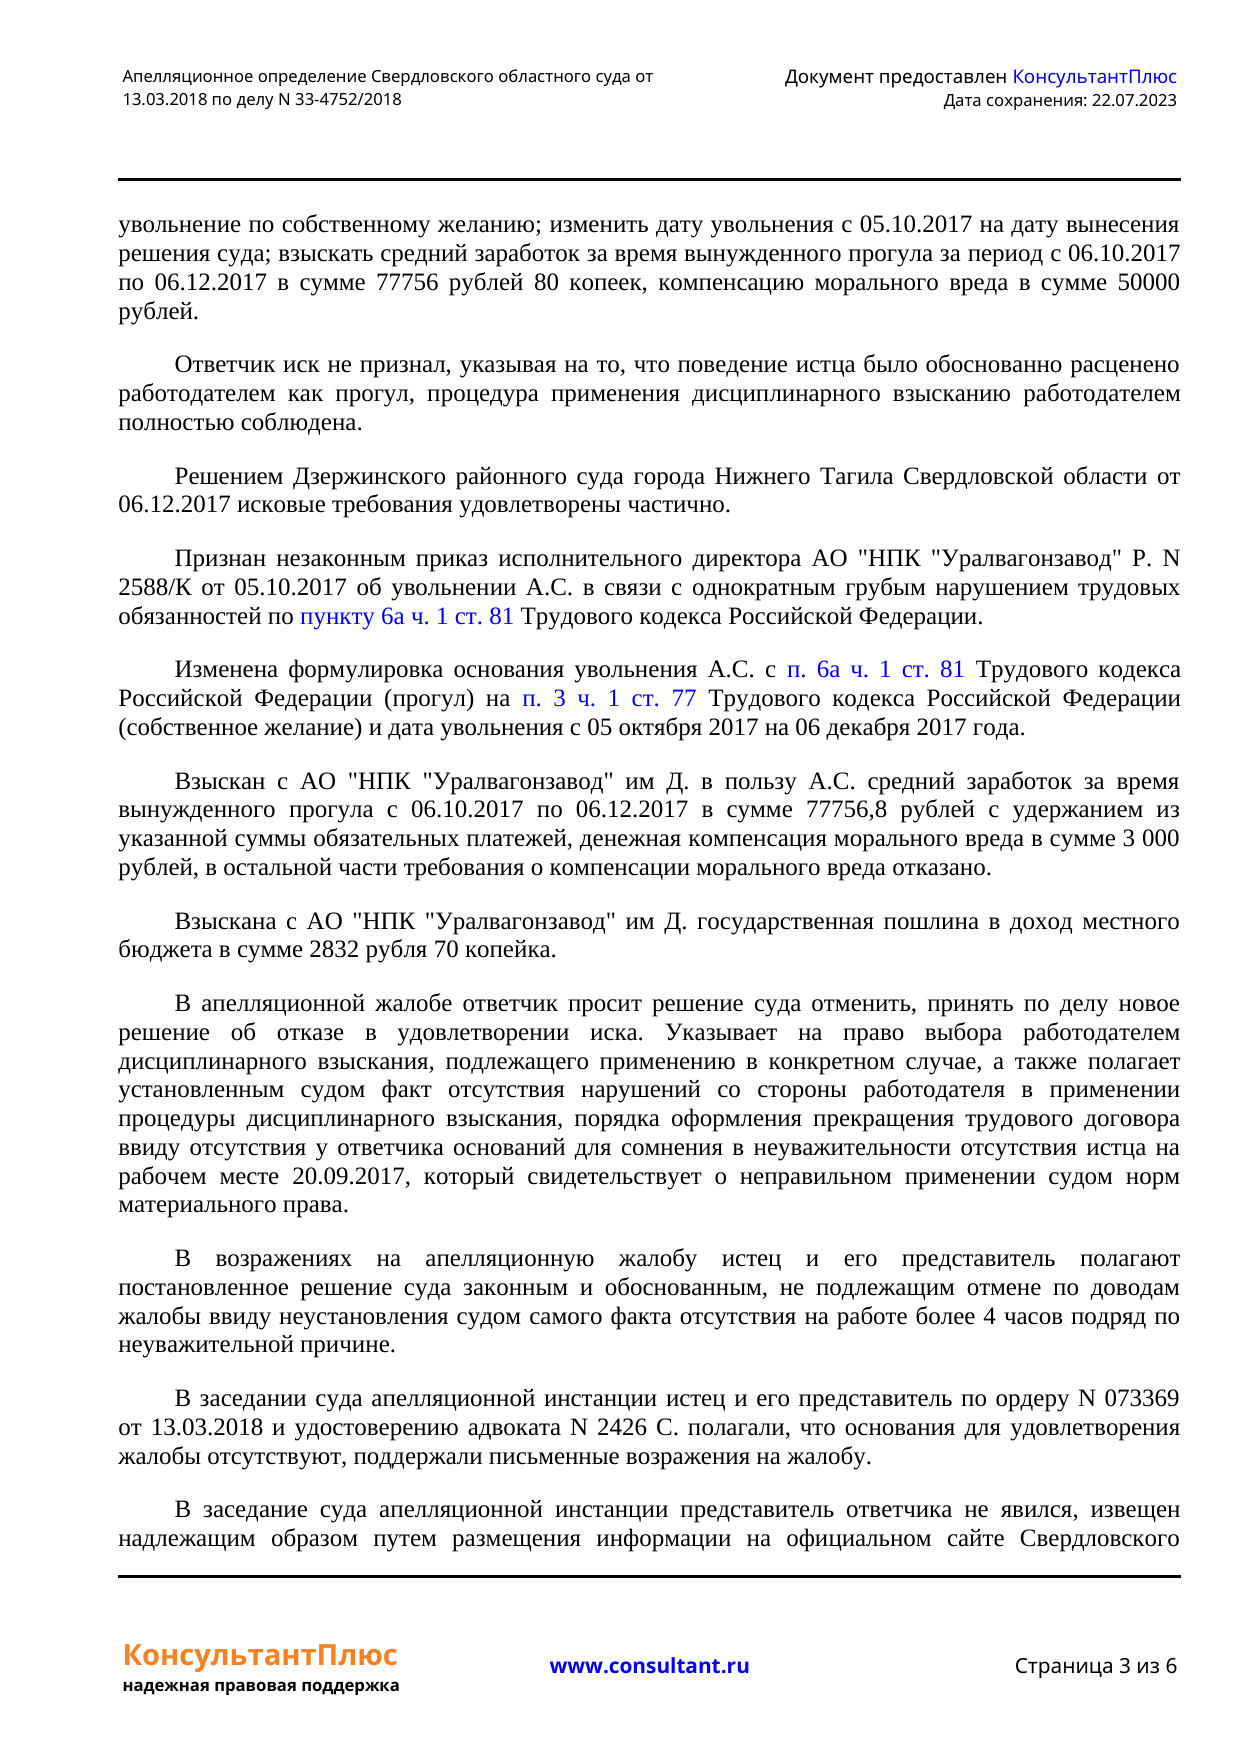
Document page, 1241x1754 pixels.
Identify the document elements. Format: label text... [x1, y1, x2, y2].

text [118, 1494, 1181, 1552]
text Решением Дзержинского районного суда города Нижнего Тагила Свердловской области от 06.12.2017 исковые требования удовлетворены частично. [118, 461, 1181, 518]
text В апелляционной жалобе ответчик просит решение суда отменить, принять по делу новое решение об отказе в удовлетворении иска. Указывает на право выбора работодателем дисциплинарного взыскания, подлежащего применению в конкретном случае, а также полагает установленным судом факт отсутствия нарушений со стороны работодателя в применении процедуры дисциплинарного взыскания, порядка оформления прекращения трудового договора ввиду отсутствия у ответчика оснований для сомнения в неуважительности отсутствия истца на рабочем месте 20.09.2017, который свидетельствует о неправильном применении судом норм материального права. [118, 988, 1181, 1218]
text Изменена формулировка основания увольнения А.С. с п. 6а ч. 1 ст. 81 Трудового кодекса Российской Федерации (прогул) на п. 3 ч. 1 ст. 77 Трудового кодекса Российской Федерации (собственное желание) и дата увольнения с 05 октября 2017 на 06 декабря 2017 года. [118, 654, 1181, 741]
text Взыскана с АО "НПК "Уралвагонзавод" им Д. государственная пошлина в доход местного бюджета в сумме 2832 рубля 70 копейка. [118, 906, 1181, 963]
text В заседании суда апелляционной инстанции истец и его представитель по ордеру N 073369 от 13.03.2018 и удостоверению адвоката N 2426 С. полагали, что основания для удовлетворения жалобы отсутствуют, поддержали письменные возражения на жалобу. [118, 1383, 1181, 1469]
text В возражениях на апелляционную жалобу истец и его представитель полагают постановленное решение суда законным и обоснованным, не подлежащим отмене по доводам жалобы ввиду неустановления судом самого факта отсутствия на работе более 4 часов подряд по неуважительной причине. [118, 1243, 1181, 1358]
text Признан незаконным приказ исполнительного директора АО "НПК "Уралвагонзавод" Р. N 2588/К от 05.10.2017 об увольнении А.С. в связи с однократным грубым нарушением трудовых обязанностей по пункту 6а ч. 1 ст. 81 Трудового кодекса Российской Федерации. [118, 543, 1181, 629]
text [118, 209, 1181, 324]
text Ответчик иск не признал, указывая на то, что поведение истца было обоснованно расценено работодателем как прогул, процедура применения дисциплинарного взысканию работодателем полностью соблюдена. [118, 349, 1181, 436]
text Взыскан с АО "НПК "Уралвагонзавод" им Д. в пользу А.С. средний заработок за время вынужденного прогула с 06.10.2017 по 06.12.2017 в сумме 77756,8 рублей с удержанием из указанной суммы обязательных платежей, денежная компенсация морального вреда в сумме 3 000 рублей, в остальной части требования о компенсации морального вреда отказано. [118, 766, 1181, 881]
